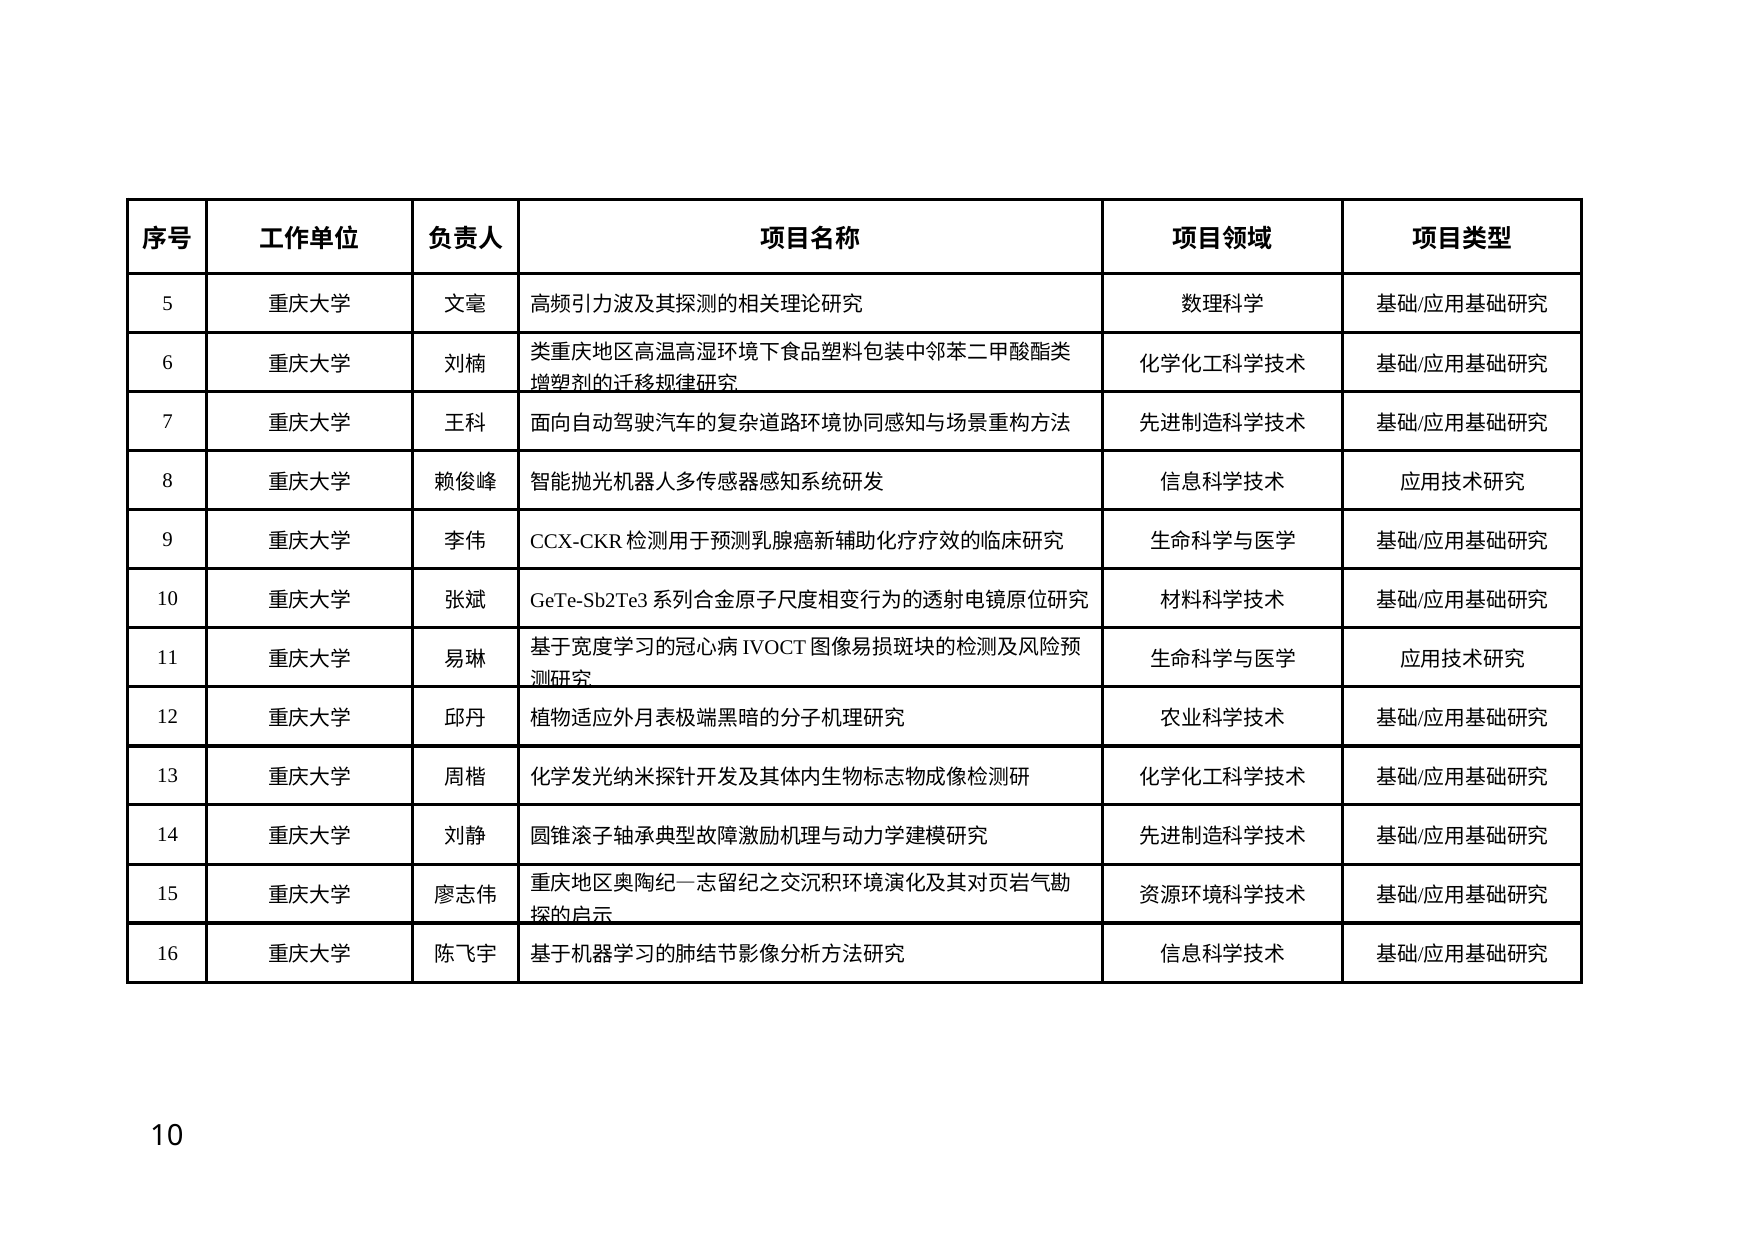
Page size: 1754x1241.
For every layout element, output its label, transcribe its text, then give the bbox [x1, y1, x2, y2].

table_cell 赖俊峰 [414, 452, 517, 508]
table_cell 先进制造科学技术 [1104, 806, 1341, 862]
table_cell 资源环境科学技术 [1104, 866, 1341, 921]
table_cell 圆锥滚子轴承典型故障激励机理与动力学建模研究 [520, 806, 1101, 862]
table_cell 基础/应用基础研究 [1344, 748, 1580, 803]
table_cell 11 [129, 629, 205, 685]
table_cell 基础/应用基础研究 [1344, 334, 1580, 390]
table_cell 陈飞宇 [414, 925, 517, 981]
table_cell 7 [129, 393, 205, 449]
table_cell 李伟 [414, 511, 517, 567]
table_header 项目名称 [520, 201, 1101, 272]
table_cell 基础/应用基础研究 [1344, 866, 1580, 921]
table_cell 重庆大学 [208, 688, 411, 744]
table_cell 13 [129, 748, 205, 803]
table_cell 化学发光纳米探针开发及其体内生物标志物成像检测研 [520, 748, 1101, 803]
table_cell 基础/应用基础研究 [1344, 275, 1580, 331]
table_cell 高频引力波及其探测的相关理论研究 [520, 275, 1101, 331]
table_cell 文毫 [414, 275, 517, 331]
table_cell 重庆大学 [208, 570, 411, 626]
table_cell 信息科学技术 [1104, 925, 1341, 981]
table_cell 材料科学技术 [1104, 570, 1341, 626]
table_cell 张斌 [414, 570, 517, 626]
table_cell 植物适应外月表极端黑暗的分子机理研究 [520, 688, 1101, 744]
table_header 负责人 [414, 201, 517, 272]
table_cell 重庆大学 [208, 748, 411, 803]
table_header 项目领域 [1104, 201, 1341, 272]
table_cell 易琳 [414, 629, 517, 685]
table_cell 农业科学技术 [1104, 688, 1341, 744]
table_cell 14 [129, 806, 205, 862]
table_cell 化学化工科学技术 [1104, 748, 1341, 803]
table_cell 重庆大学 [208, 629, 411, 685]
table_cell 重庆大学 [208, 393, 411, 449]
table_cell 5 [129, 275, 205, 331]
table_cell 15 [129, 866, 205, 921]
table_cell 重庆大学 [208, 452, 411, 508]
table_cell 邱丹 [414, 688, 517, 744]
table_cell 10 [129, 570, 205, 626]
table_cell 王科 [414, 393, 517, 449]
table_cell 基础/应用基础研究 [1344, 570, 1580, 626]
table_cell 16 [129, 925, 205, 981]
table_cell 生命科学与医学 [1104, 629, 1341, 685]
table_cell 刘楠 [414, 334, 517, 390]
table_header 工作单位 [208, 201, 411, 272]
table_cell 重庆地区奥陶纪—志留纪之交沉积环境演化及其对页岩气勘探的启示 [520, 866, 1101, 921]
table_cell 生命科学与医学 [1104, 511, 1341, 567]
table_cell 基础/应用基础研究 [1344, 511, 1580, 567]
table_cell 基于机器学习的肺结节影像分析方法研究 [520, 925, 1101, 981]
table_cell 重庆大学 [208, 275, 411, 331]
table_header 项目类型 [1344, 201, 1580, 272]
table_cell 廖志伟 [414, 866, 517, 921]
table_cell 信息科学技术 [1104, 452, 1341, 508]
table_cell 9 [129, 511, 205, 567]
table_cell 基础/应用基础研究 [1344, 806, 1580, 862]
table_cell 重庆大学 [208, 334, 411, 390]
table_cell 智能抛光机器人多传感器感知系统研发 [520, 452, 1101, 508]
table_cell 先进制造科学技术 [1104, 393, 1341, 449]
table_cell 重庆大学 [208, 866, 411, 921]
table_cell 12 [129, 688, 205, 744]
table_cell 基础/应用基础研究 [1344, 393, 1580, 449]
table_cell 刘静 [414, 806, 517, 862]
table_cell 类重庆地区高温高湿环境下食品塑料包装中邻苯二甲酸酯类增塑剂的迁移规律研究 [520, 334, 1101, 390]
table_cell 基于宽度学习的冠心病IVOCT图像易损斑块的检测及风险预测研究 [520, 629, 1101, 685]
table_header 序号 [129, 201, 205, 272]
table_cell 重庆大学 [208, 925, 411, 981]
table_cell 8 [129, 452, 205, 508]
table_cell 基础/应用基础研究 [1344, 925, 1580, 981]
table_cell 数理科学 [1104, 275, 1341, 331]
table_cell 化学化工科学技术 [1104, 334, 1341, 390]
table_cell 6 [129, 334, 205, 390]
table_cell 基础/应用基础研究 [1344, 688, 1580, 744]
table_cell 应用技术研究 [1344, 452, 1580, 508]
table_cell 应用技术研究 [1344, 629, 1580, 685]
table_cell GeTe-Sb2Te3系列合金原子尺度相变行为的透射电镜原位研究 [520, 570, 1101, 626]
table_cell 重庆大学 [208, 806, 411, 862]
table_cell 周楷 [414, 748, 517, 803]
table_cell 面向自动驾驶汽车的复杂道路环境协同感知与场景重构方法 [520, 393, 1101, 449]
table_cell CCX-CKR检测用于预测乳腺癌新辅助化疗疗效的临床研究 [520, 511, 1101, 567]
table_cell 重庆大学 [208, 511, 411, 567]
